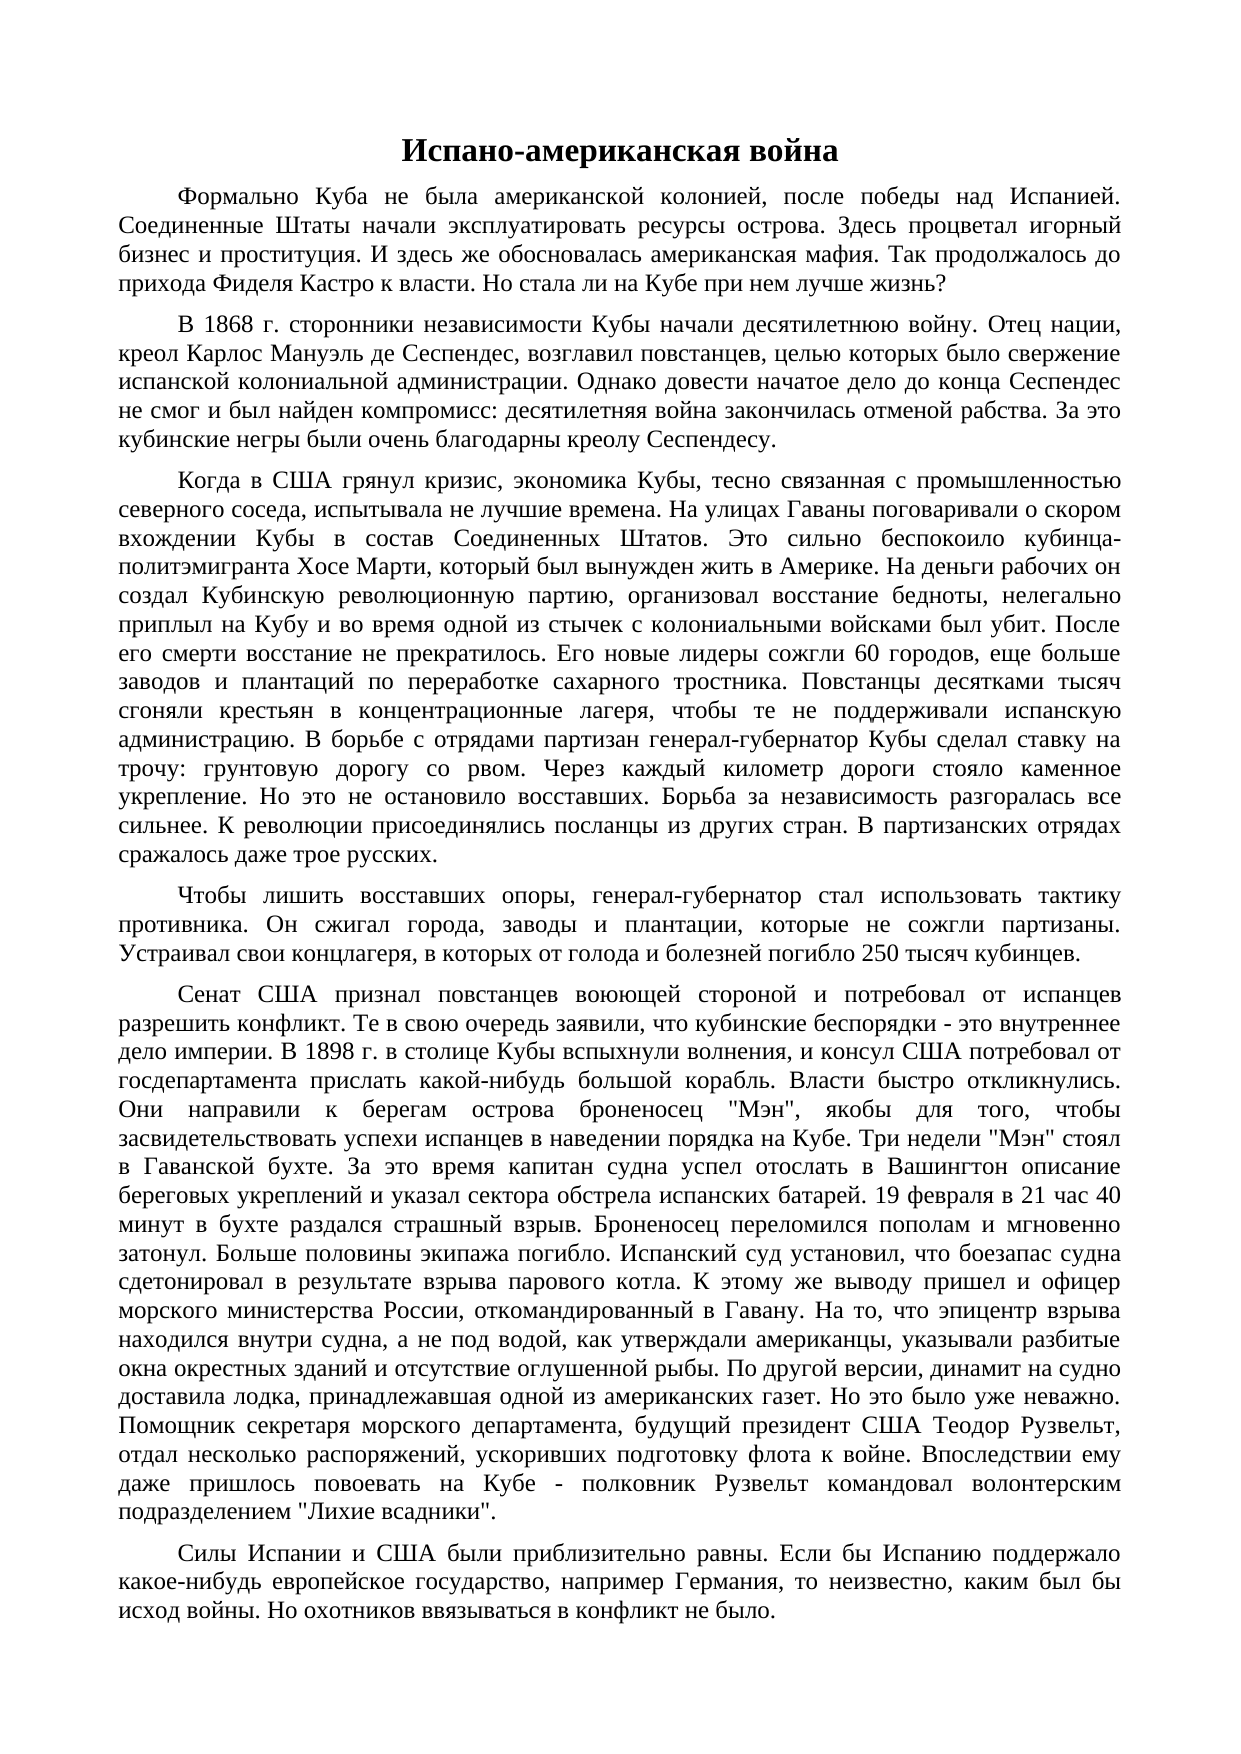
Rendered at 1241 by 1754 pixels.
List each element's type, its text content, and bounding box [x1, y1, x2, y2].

text В 1868 г. сторонники независимости Кубы начали десятилетнюю войну. Отец нации, креол Карлос Мануэль де Сеспендес, возглавил повстанцев, целью которых было свержение испанской колониальной администрации. Однако довести начатое дело до конца Сеспендес не смог и был найден компромисс: десятилетняя война закончилась отменой рабства. За это кубинские негры были очень благодарны креолу Сеспендесу. [118, 309, 1122, 453]
text Силы Испании и США были приблизительно равны. Если бы Испанию поддержало какое-нибудь европейское государство, например Германия, то неизвестно, каким был бы исход войны. Но охотников ввязываться в конфликт не было. [118, 1538, 1122, 1624]
text Формально Куба не была американской колонией, после победы над Испанией. Соединенные Штаты начали эксплуатировать ресурсы острова. Здесь процветал игорный бизнес и проституция. И здесь же обосновалась американская мафия. Так продолжалось до прихода Фиделя Кастро к власти. Но стала ли на Кубе при нем лучше жизнь? [118, 181, 1122, 296]
text Чтобы лишить восставших опоры, генерал-губернатор стал использовать тактику противника. Он сжигал города, заводы и плантации, которые не сожгли партизаны. Устраивал свои концлагеря, в которых от голода и болезней погибло 250 тысяч кубинцев. [118, 880, 1122, 966]
text Сенат США признал повстанцев воюющей стороной и потребовал от испанцев разрешить конфликт. Те в свою очередь заявили, что кубинские беспорядки - это внутреннее дело империи. В 1898 г. в столице Кубы вспыхнули волнения, и консул США потребовал от госдепартамента прислать какой-нибудь большой корабль. Власти быстро откликнулись. Они направили к берегам острова броненосец "Мэн", якобы для того, чтобы засвидетельствовать успехи испанцев в наведении порядка на Кубе. Три недели "Мэн" стоял в Гаванской бухте. За это время капитан судна успел отослать в Вашингтон описание береговых укреплений и указал сектора обстрела испанских батарей. 19 февраля в 21 час 40 минут в бухте раздался страшный взрыв. Броненосец переломился пополам и мгновенно затонул. Больше половины экипажа погибло. Испанский суд установил, что боезапас судна сдетонировал в результате взрыва парового котла. К этому же выводу пришел и офицер морского министерства России, откомандированный в Гавану. На то, что эпицентр взрыва находился внутри судна, а не под водой, как утверждали американцы, указывали разбитые окна окрестных зданий и отсутствие оглушенной рыбы. По другой версии, динамит на судно доставила лодка, принадлежавшая одной из американских газет. Но это было уже неважно. Помощник секретаря морского департамента, будущий президент США Теодор Рузвельт, отдал несколько распоряжений, ускоривших подготовку флота к войне. Впоследствии ему даже пришлось повоевать на Кубе - полковник Рузвельт командовал волонтерским подразделением "Лихие всадники". [118, 979, 1122, 1525]
text Испано-американская война [118, 131, 1122, 169]
text Когда в США грянул кризис, экономика Кубы, тесно связанная с промышленностью северного соседа, испытывала не лучшие времена. На улицах Гаваны поговаривали о скором вхождении Кубы в состав Соединенных Штатов. Это сильно беспокоило кубинца-политэмигранта Хосе Марти, который был вынужден жить в Америке. На деньги рабочих он создал Кубинскую революционную партию, организовал восстание бедноты, нелегально приплыл на Кубу и во время одной из стычек с колониальными войсками был убит. После его смерти восстание не прекратилось. Его новые лидеры сожгли 60 городов, еще больше заводов и плантаций по переработке сахарного тростника. Повстанцы десятками тысяч сгоняли крестьян в концентрационные лагеря, чтобы те не поддерживали испанскую администрацию. В борьбе с отрядами партизан генерал-губернатор Кубы сделал ставку на трочу: грунтовую дорогу со рвом. Через каждый километр дороги стояло каменное укрепление. Но это не остановило восставших. Борьба за независимость разгоралась все сильнее. К революции присоединялись посланцы из других стран. В партизанских отрядах сражалось даже трое русских. [118, 465, 1122, 868]
